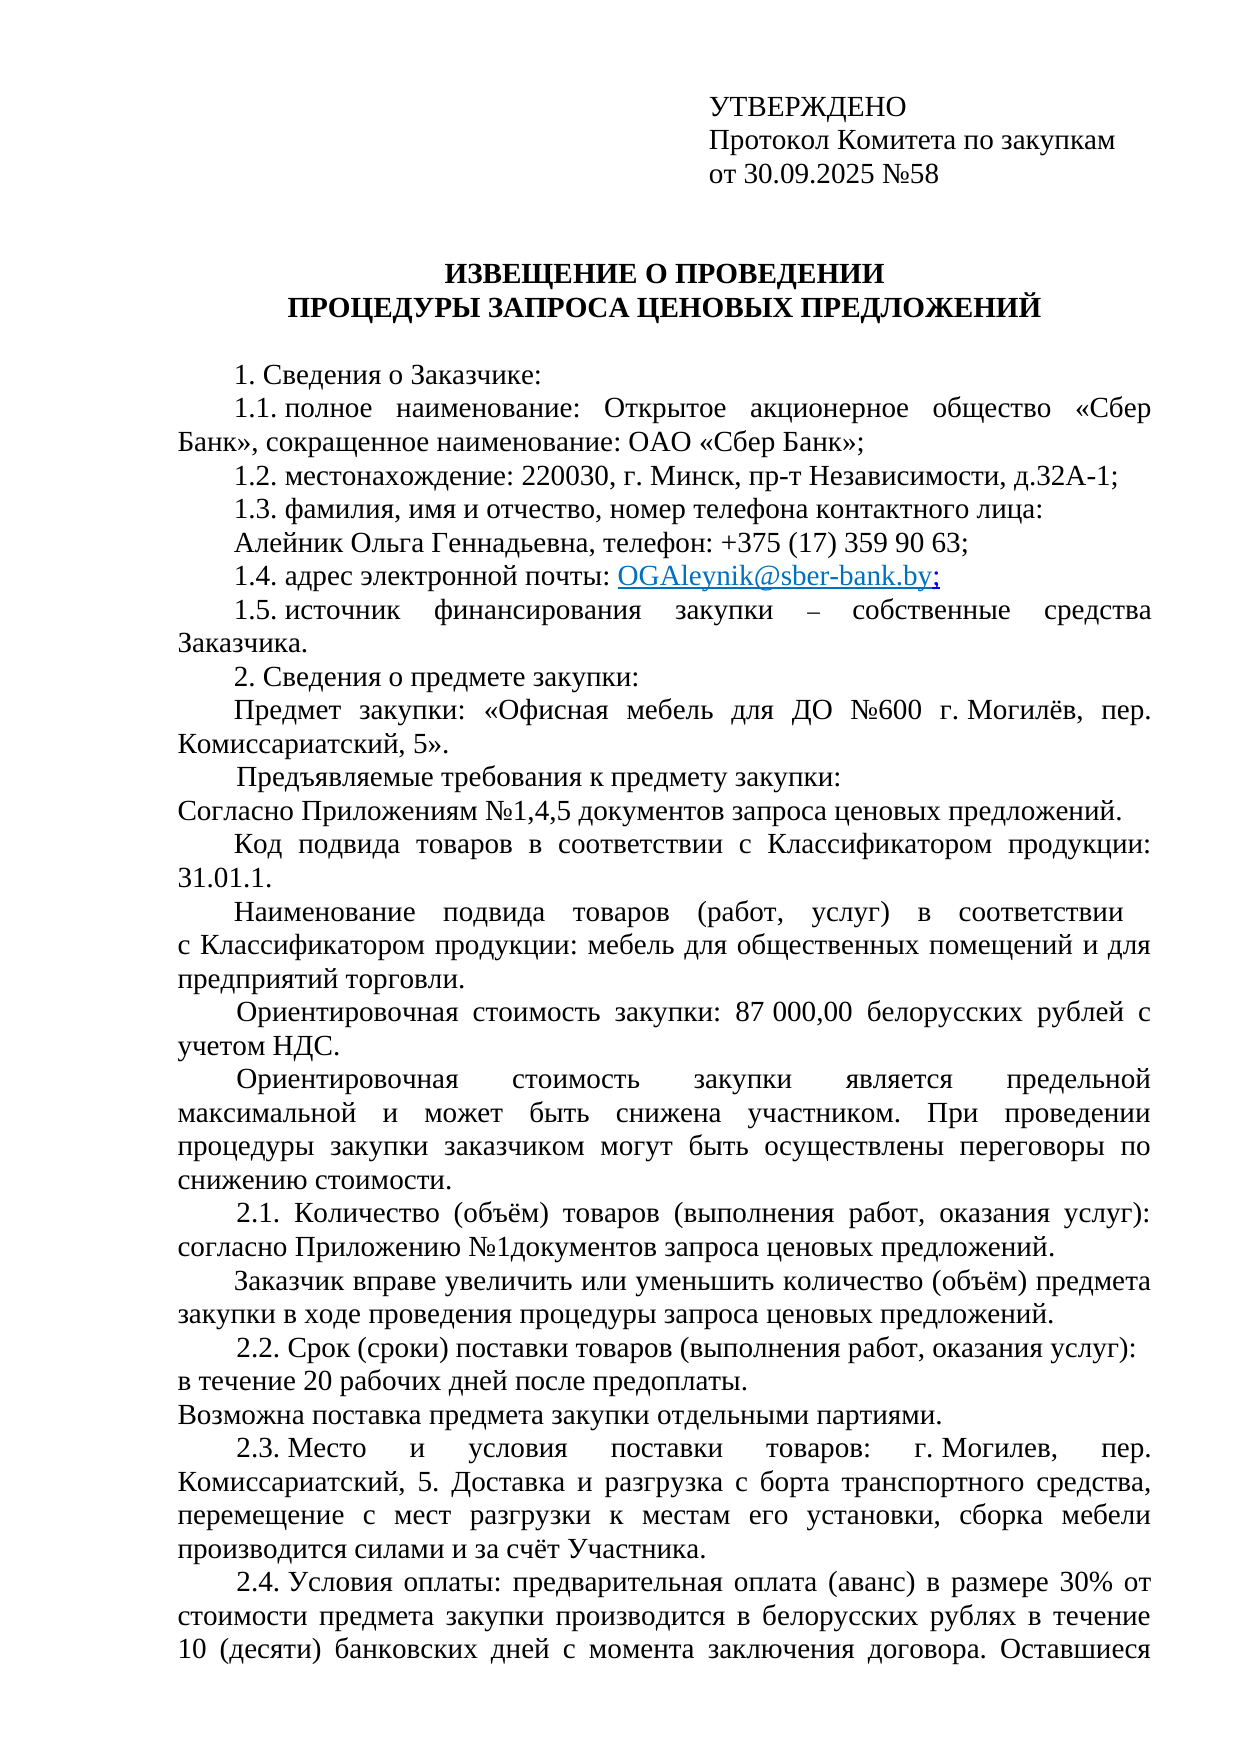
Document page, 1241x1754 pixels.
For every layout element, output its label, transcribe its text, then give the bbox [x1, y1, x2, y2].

text ИЗВЕЩЕНИЕ О ПРОВЕДЕНИИ [177, 256, 1152, 290]
text 1.1. полное наименование: Открытое акционерное общество «Сбер Банк», сокращенное наименование: ОАО «Сбер Банк»; [177, 391, 1152, 458]
text 1.3. фамилия, имя и отчество, номер телефона контактного лица: [177, 491, 1152, 525]
text Ориентировочная стоимость закупки: 87 000,00 белорусских рублей с учетом НДС. [177, 994, 1152, 1061]
text Возможна поставка предмета закупки отдельными партиями. [177, 1397, 1152, 1430]
text Согласно Приложениям №1,4,5 документов запроса ценовых предложений. [177, 793, 1152, 827]
text 2.2. Срок (сроки) поставки товаров (выполнения работ, оказания услуг): [177, 1330, 1152, 1363]
text в течение 20 рабочих дней после предоплаты. [148, 1363, 1152, 1397]
text Предмет закупки: «Офисная мебель для ДО №600 г. Могилёв, пер. Комиссариатский, 5». [177, 692, 1152, 759]
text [177, 1564, 1152, 1665]
text 2.1. Количество (объём) товаров (выполнения работ, оказания услуг): согласно Приложению №1документов запроса ценовых предложений. [177, 1196, 1152, 1263]
text 1.4. адрес электронной почты: OGAleynik@sber-bank.by; [177, 558, 1152, 592]
text Алейник Ольга Геннадьевна, телефон: +375 (17) 359 90 63; [177, 525, 1152, 558]
text ПРОЦЕДУРЫ ЗАПРОСА ЦЕНОВЫХ ПРЕДЛОЖЕНИЙ [177, 290, 1152, 323]
text Предъявляемые требования к предмету закупки: [177, 759, 1152, 793]
text от 30.09.2025 №58 [709, 156, 1152, 189]
text 1.2. местонахождение: 220030, г. Минск, пр-т Независимости, д.32А-1; [177, 458, 1152, 491]
text 2. Сведения о предмете закупки: [177, 659, 1152, 692]
text Протокол Комитета по закупкам [709, 122, 1152, 156]
text Код подвида товаров в соответствии с Классификатором продукции: 31.01.1. [177, 827, 1152, 894]
text УТВЕРЖДЕНО [709, 89, 1152, 122]
text 1.5. источник финансирования закупки – собственные средства Заказчика. [177, 592, 1152, 659]
text Наименование подвида товаров (работ, услуг) в соответствии с Классификатором продукции: мебель для общественных помещений и для предприятий торговли. [177, 894, 1152, 994]
text 2.3. Место и условия поставки товаров: г. Могилев, пер. Комиссариатский, 5. Доставка и разгрузка с борта транспортного средства, перемещение с мест разгрузки к местам его установки, сборка мебели производится силами и за счёт Участника. [177, 1430, 1152, 1564]
text 1. Сведения о Заказчике: [177, 357, 1152, 391]
text Заказчик вправе увеличить или уменьшить количество (объём) предмета закупки в ходе проведения процедуры запроса ценовых предложений. [177, 1263, 1152, 1330]
text Ориентировочная стоимость закупки является предельной максимальной и может быть снижена участником. При проведении процедуры закупки заказчиком могут быть осуществлены переговоры по снижению стоимости. [177, 1061, 1152, 1196]
